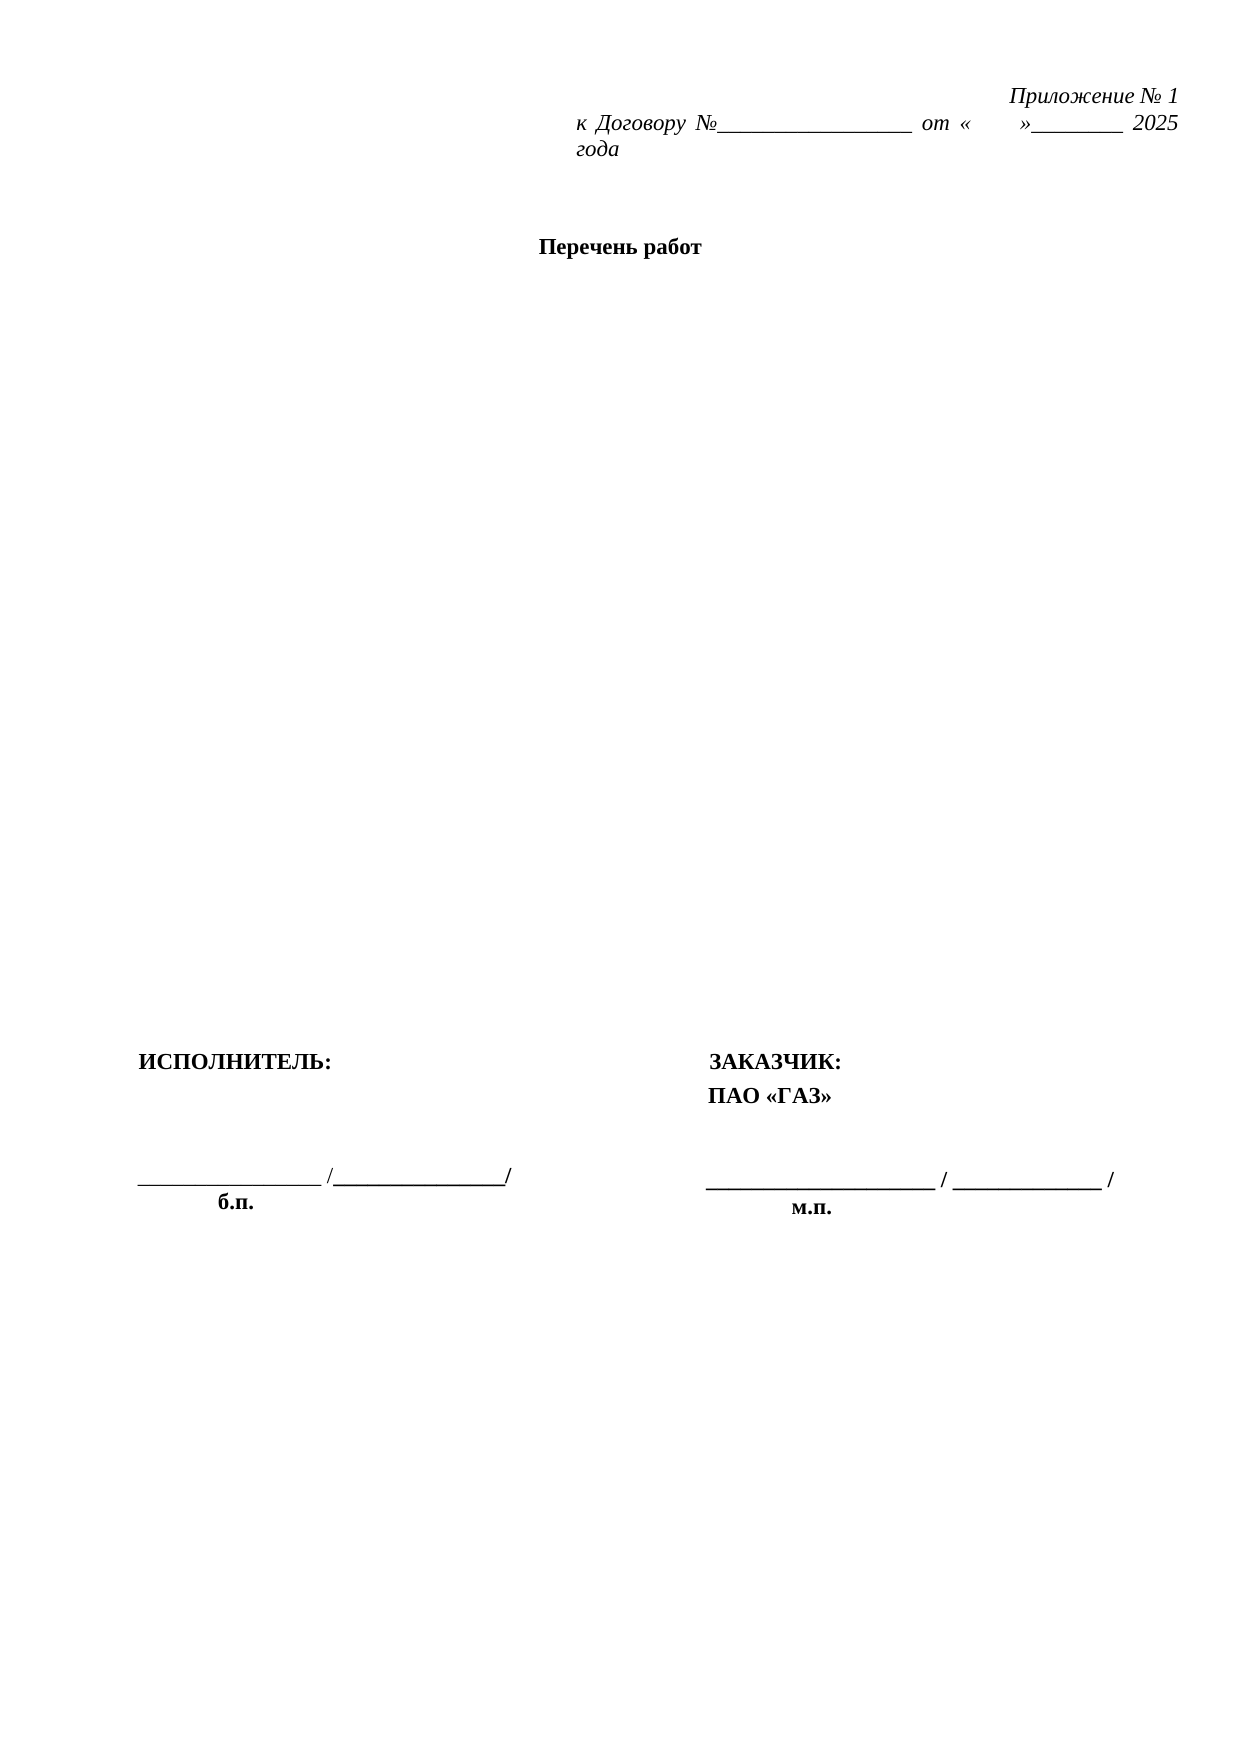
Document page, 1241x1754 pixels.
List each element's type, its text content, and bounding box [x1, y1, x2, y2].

text Перечень работ [59, 233, 1181, 259]
table_header ПАО «ГАЗ» ____________________ / _____________ / м.п. [635, 1074, 1163, 1254]
table_header ________________ /_______________/ б.п. [129, 1074, 635, 1254]
text к Договору №_________________ от « »________ 2025 года [576, 109, 1181, 161]
text ИСПОЛНИТЕЛЬ: ЗАКАЗЧИК: [133, 1048, 1181, 1074]
text Приложение № 1 [59, 82, 1181, 109]
